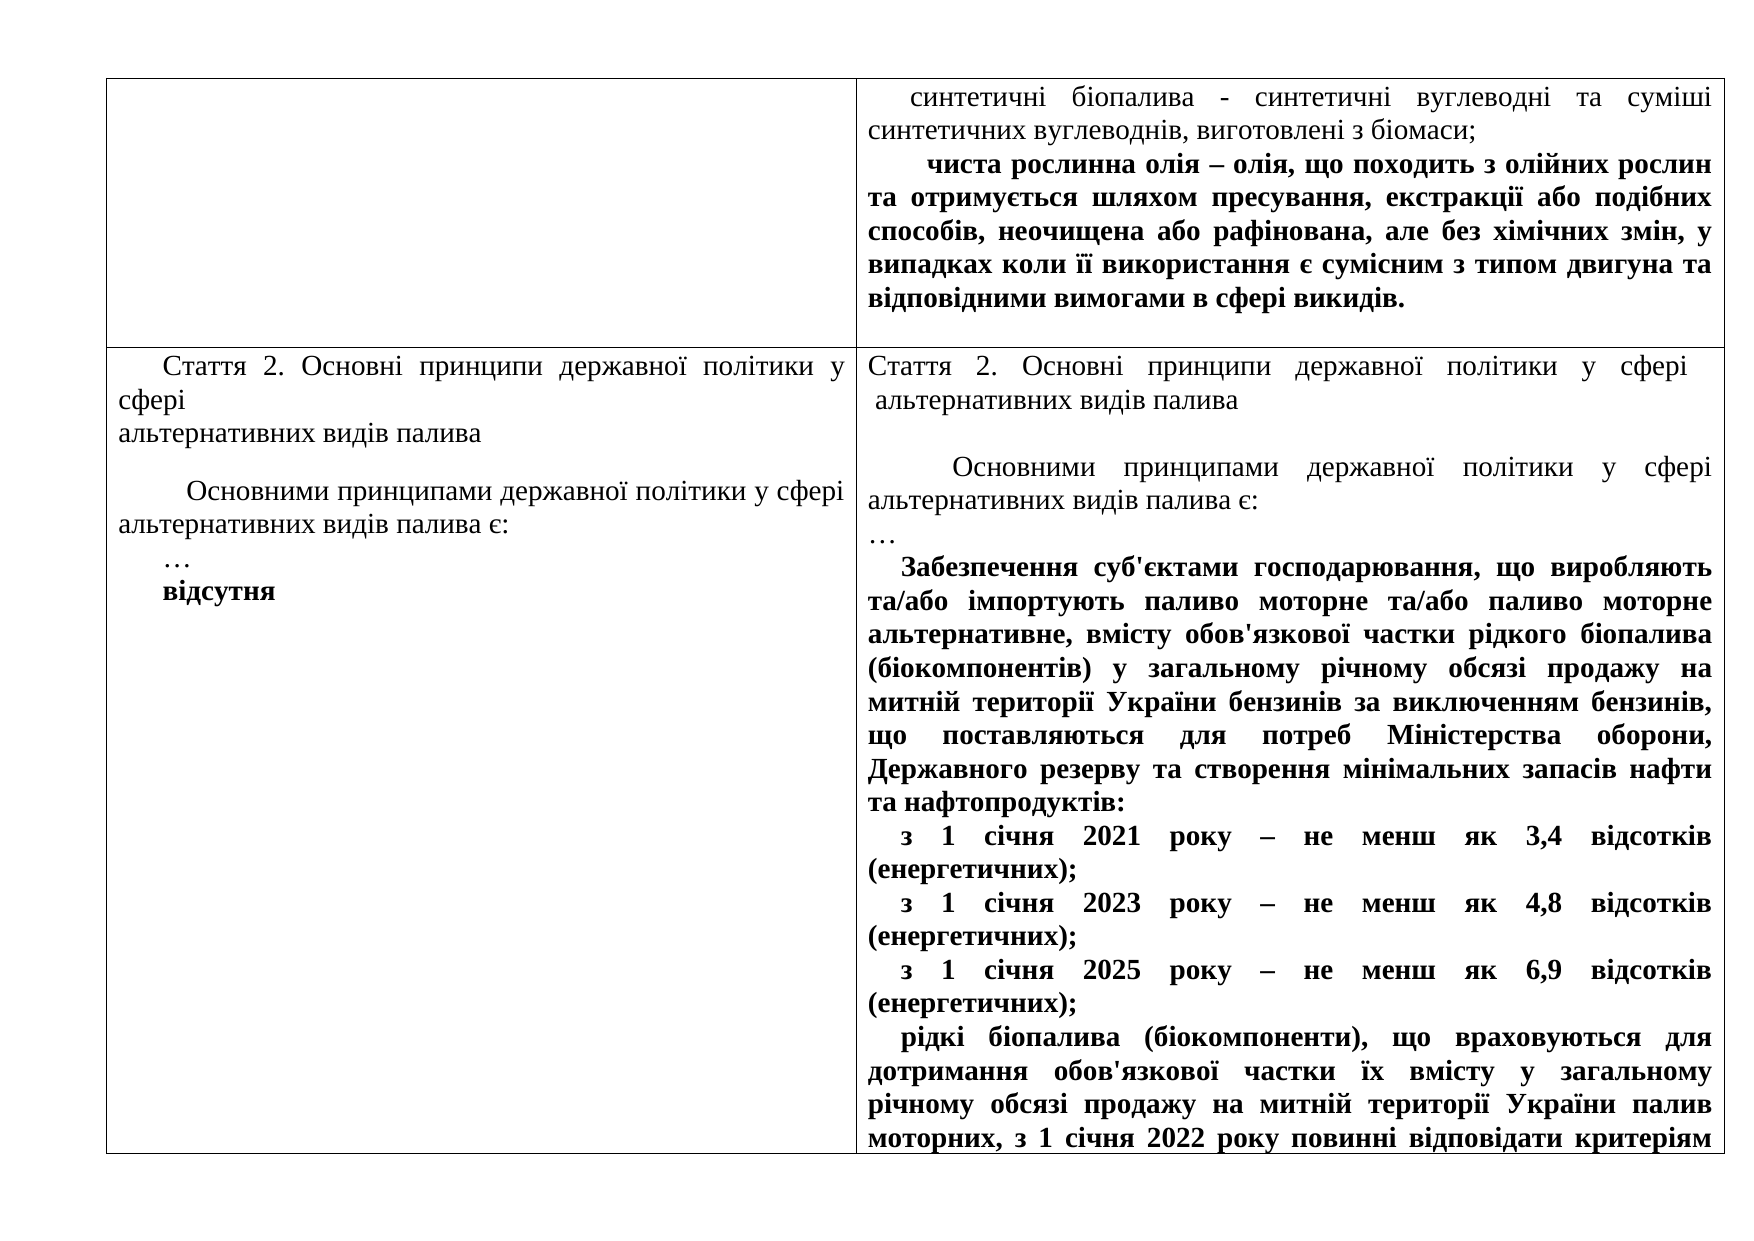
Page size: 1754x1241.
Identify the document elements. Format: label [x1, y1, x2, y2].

table_cell [107, 348, 856, 1153]
table_cell [857, 348, 1724, 1153]
table_cell [857, 79, 1724, 347]
table_cell [107, 79, 856, 347]
